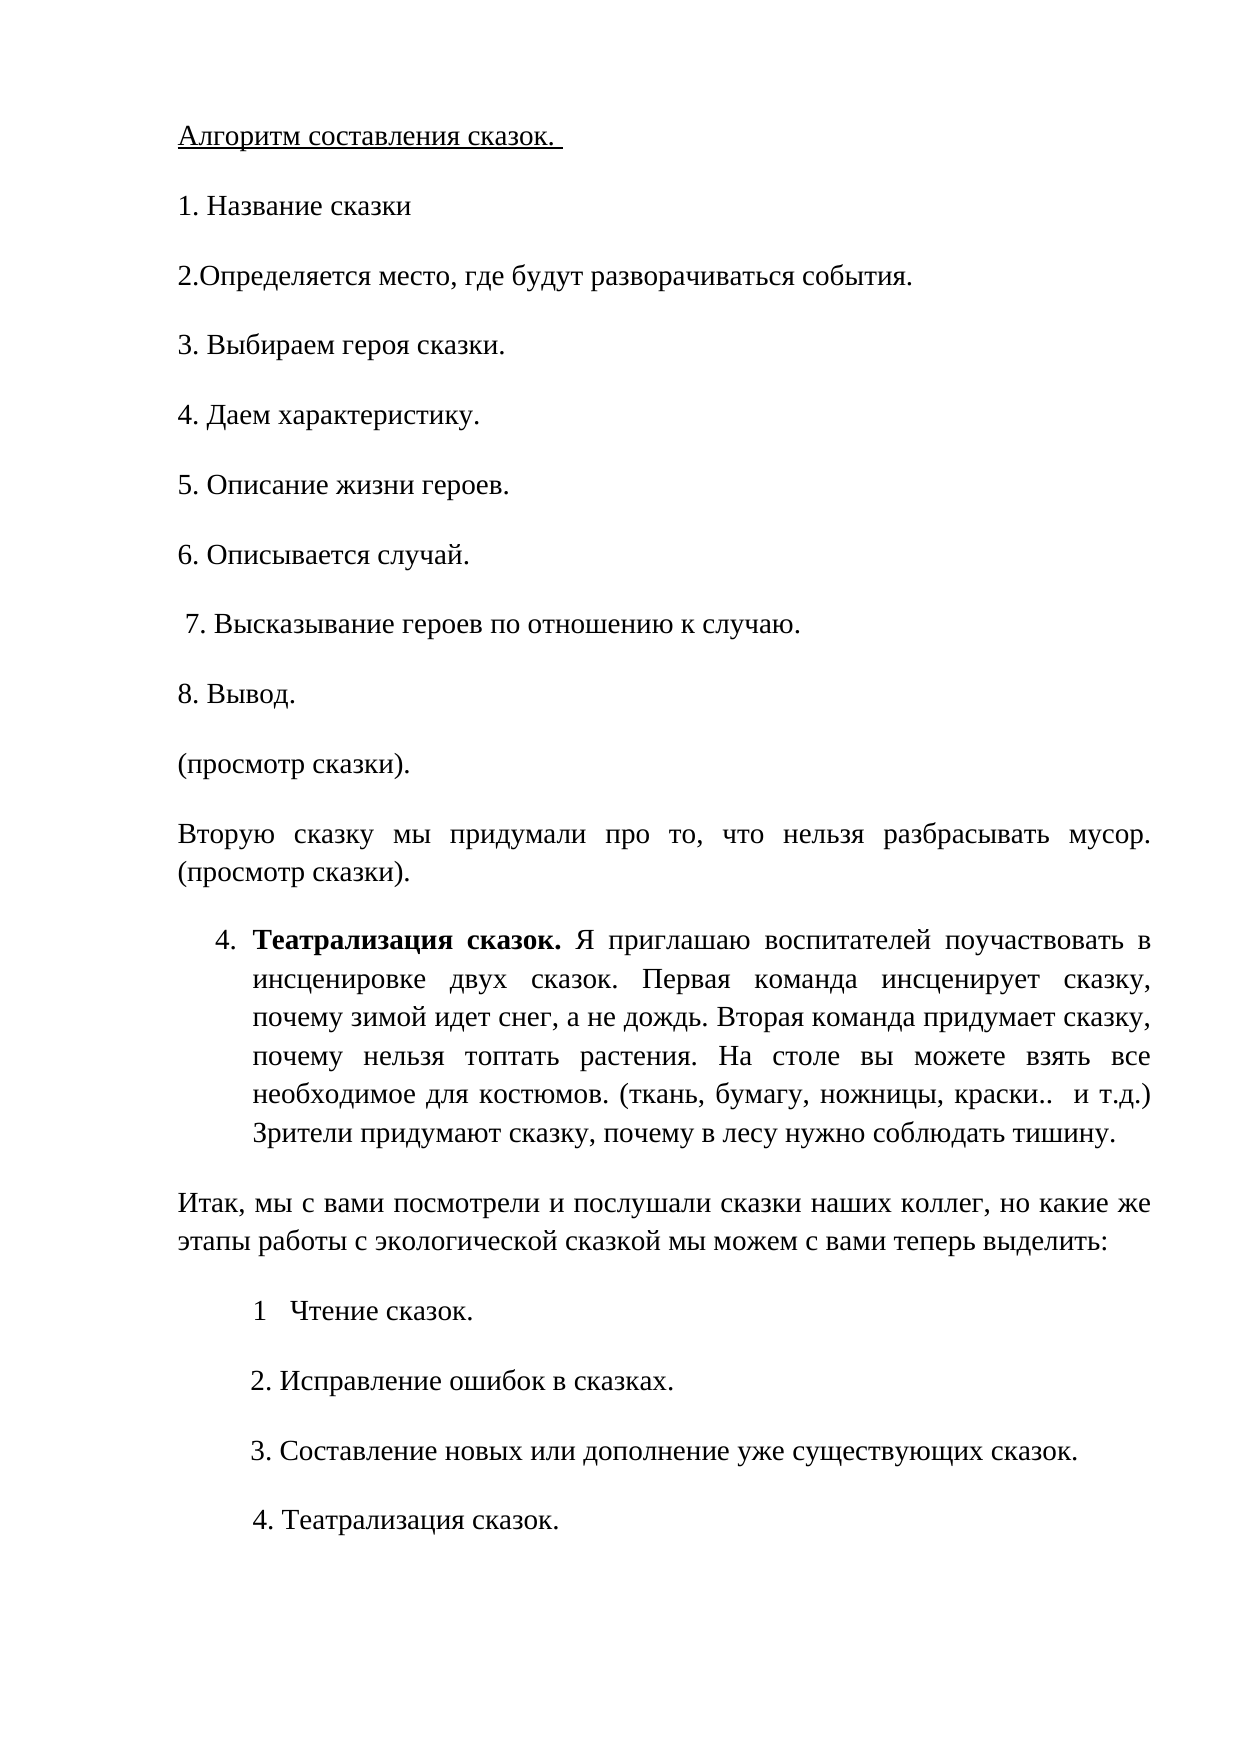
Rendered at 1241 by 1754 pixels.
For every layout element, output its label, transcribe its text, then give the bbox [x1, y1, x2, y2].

list Театрализация сказок. Я приглашаю воспитателей поучаствовать в инсценировке двух сказок. Первая команда инсценирует сказку, почему зимой идет снег, а не дождь. Вторая команда придумает сказку, почему нельзя топтать растения. На столе вы можете взять все необходимое для костюмов. (ткань, бумагу, ножницы, краски.. и т.д.) Зрители придумают сказку, почему в лесу нужно соблюдать тишину. [215, 922, 1152, 1148]
text (просмотр сказки). [177, 746, 1152, 780]
text 6. Описывается случай. [177, 537, 1152, 570]
text 5. Описание жизни героев. [177, 467, 1152, 501]
text 4. Даем характеристику. [177, 397, 1152, 431]
text Алгоритм составления сказок. [177, 118, 1152, 152]
text Итак, мы с вами посмотрели и послушали сказки наших коллег, но какие же этапы работы с экологической сказкой мы можем с вами теперь выделить: [177, 1185, 1152, 1257]
text 2. Исправление ошибок в сказках. [177, 1363, 1152, 1396]
text 7. Высказывание героев по отношению к случаю. [177, 607, 1152, 640]
text 4. Театрализация сказок. [252, 1502, 1152, 1536]
text 8. Вывод. [177, 676, 1152, 710]
text 1. Название сказки [177, 188, 1152, 221]
text 3. Выбираем героя сказки. [177, 327, 1152, 361]
text 2.Определяется место, где будут разворачиваться события. [177, 258, 1152, 291]
text Вторую сказку мы придумали про то, что нельзя разбрасывать мусор. (просмотр сказки). [177, 816, 1152, 888]
text 3. Составление новых или дополнение уже существующих сказок. [177, 1433, 1152, 1466]
list Чтение сказок. [252, 1293, 1152, 1327]
